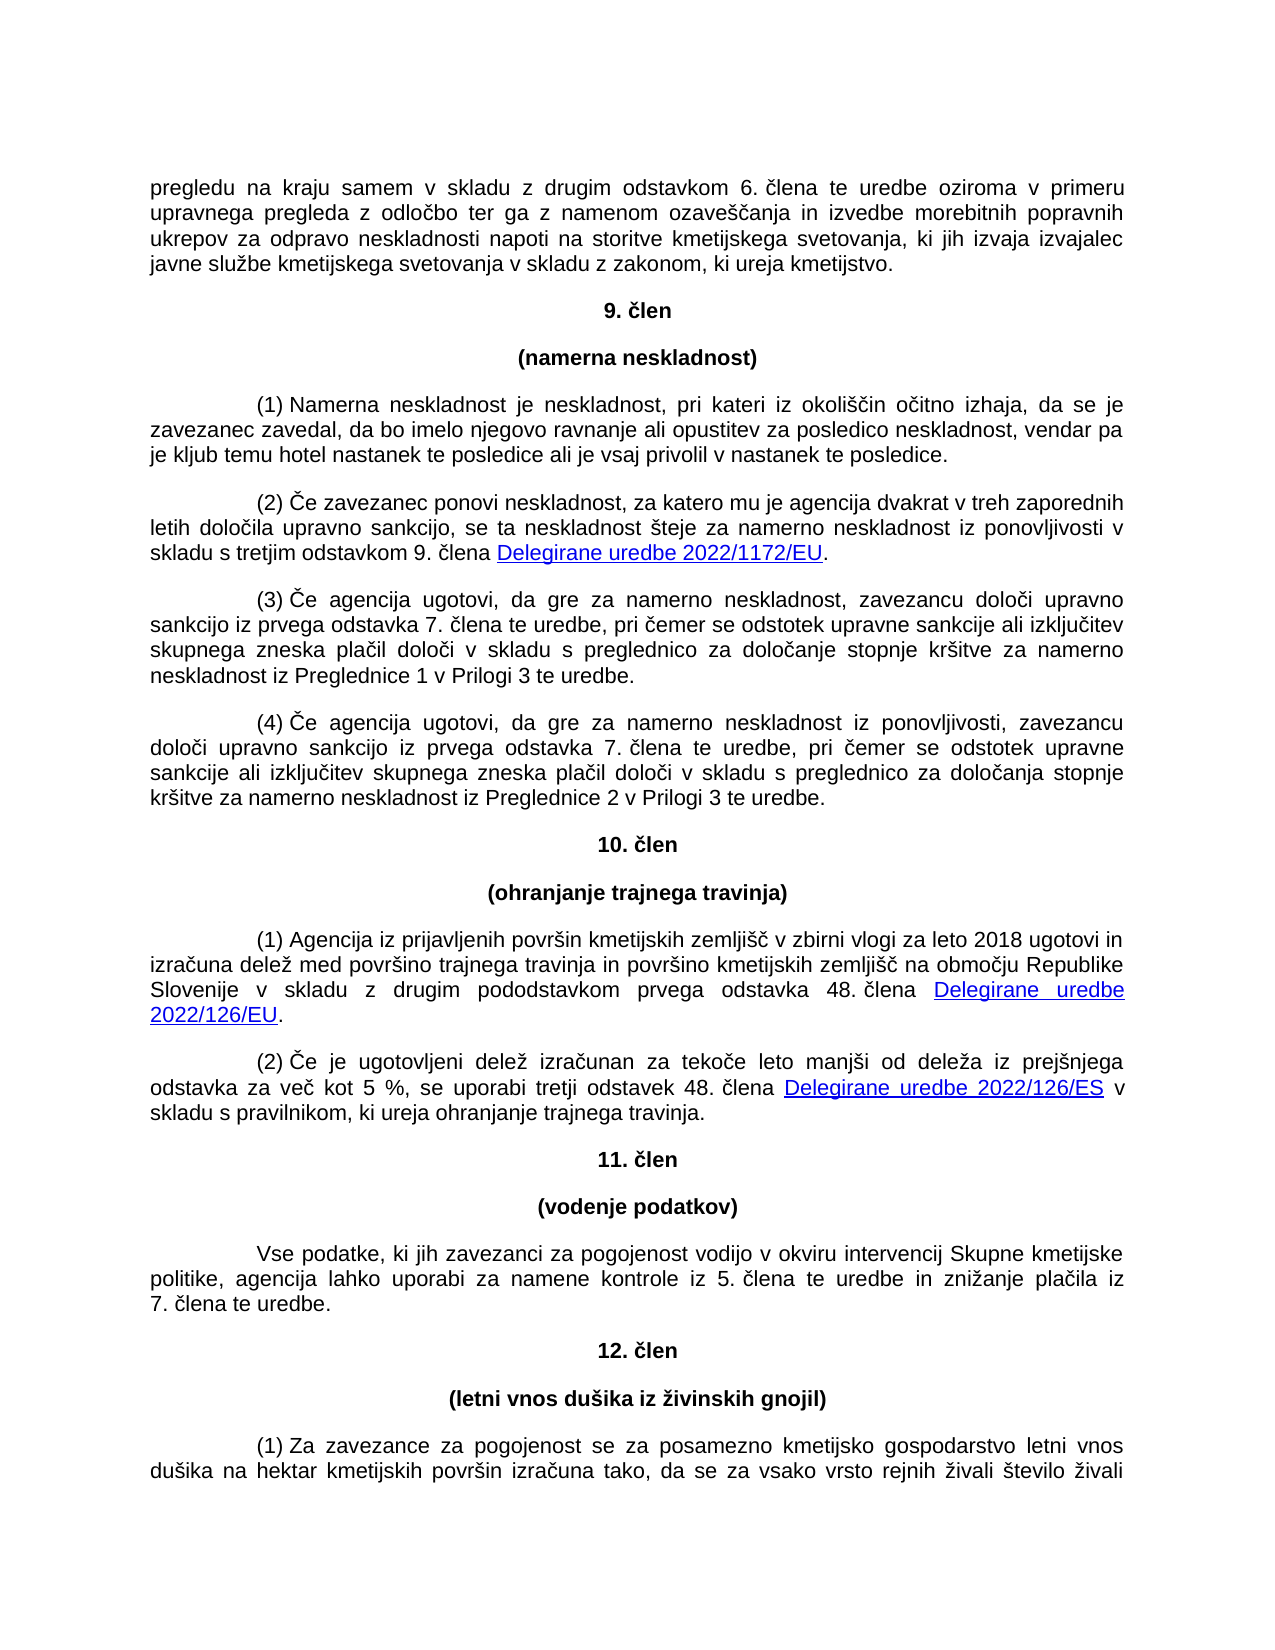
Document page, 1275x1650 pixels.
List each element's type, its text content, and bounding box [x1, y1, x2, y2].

text 9. člen [150, 248, 1125, 295]
text (2) Če zavezanec ponovi neskladnost, za katero mu je agencija dvakrat v treh zaporednih letih določila upravno sankcijo, se ta neskladnost šteje za namerno neskladnost iz ponovljivosti v skladu s tretjim odstavkom 9. člena Delegirane uredbe 2022/1172/EU. [150, 464, 1125, 562]
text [150, 1407, 1125, 1483]
text (2) Če je ugotovljeni delež izračunan za tekoče leto manjši od deleža iz prejšnjega odstavka za več kot 5 %, se uporabi tretji odstavek 48. člena Delegirane uredbe 2022/126/ES v skladu s pravilnikom, ki ureja ohranjanje trajnega travinja. [150, 1024, 1125, 1097]
text Vse podatke, ki jih zavezanci za pogojenost vodijo v okviru intervencij Skupne kmetijske politike, agencija lahko uporabi za namene kontrole iz 5. člena te uredbe in znižanje plačila iz 7. člena te uredbe. [150, 1216, 1125, 1288]
text 10. člen [150, 782, 1125, 829]
text (vodenje podatkov) [150, 1144, 1125, 1216]
text (4) Če agencija ugotovi, da gre za namerno neskladnost iz ponovljivosti, zavezancu določi upravno sankcijo iz prvega odstavka 7. člena te uredbe, pri čemer se odstotek upravne sankcije ali izključitev skupnega zneska plačil določi v skladu s preglednico za določanja stopnje kršitve za namerno neskladnost iz Preglednice 2 v Prilogi 3 te uredbe. [150, 684, 1125, 782]
text (1) Agencija iz prijavljenih površin kmetijskih zemljišč v zbirni vlogi za leto 2018 ugotovi in izračuna delež med površino trajnega travinja in površino kmetijskih zemljišč na območju Republike Slovenije v skladu z drugim pododstavkom prvega odstavka 48. člena Delegirane uredbe 2022/126/EU. [150, 901, 1125, 1024]
text (1) Namerna neskladnost je neskladnost, pri kateri iz okoliščin očitno izhaja, da se je zavezanec zavedal, da bo imelo njegovo ravnanje ali opustitev za posledico neskladnost, vendar pa je kljub temu hotel nastanek te posledice ali je vsaj privolil v nastanek te posledice. [150, 367, 1125, 464]
text (3) Če agencija ugotovi, da gre za namerno neskladnost, zavezancu določi upravno sankcijo iz prvega odstavka 7. člena te uredbe, pri čemer se odstotek upravne sankcije ali izključitev skupnega zneska plačil določi v skladu s preglednico za določanje stopnje kršitve za namerno neskladnost iz Preglednice 1 v Prilogi 3 te uredbe. [150, 562, 1125, 684]
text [150, 150, 1125, 248]
text (letni vnos dušika iz živinskih gnojil) [150, 1335, 1125, 1407]
text 11. člen [150, 1097, 1125, 1144]
text (namerna neskladnost) [150, 295, 1125, 367]
text (ohranjanje trajnega travinja) [150, 829, 1125, 901]
text 12. člen [150, 1288, 1125, 1335]
